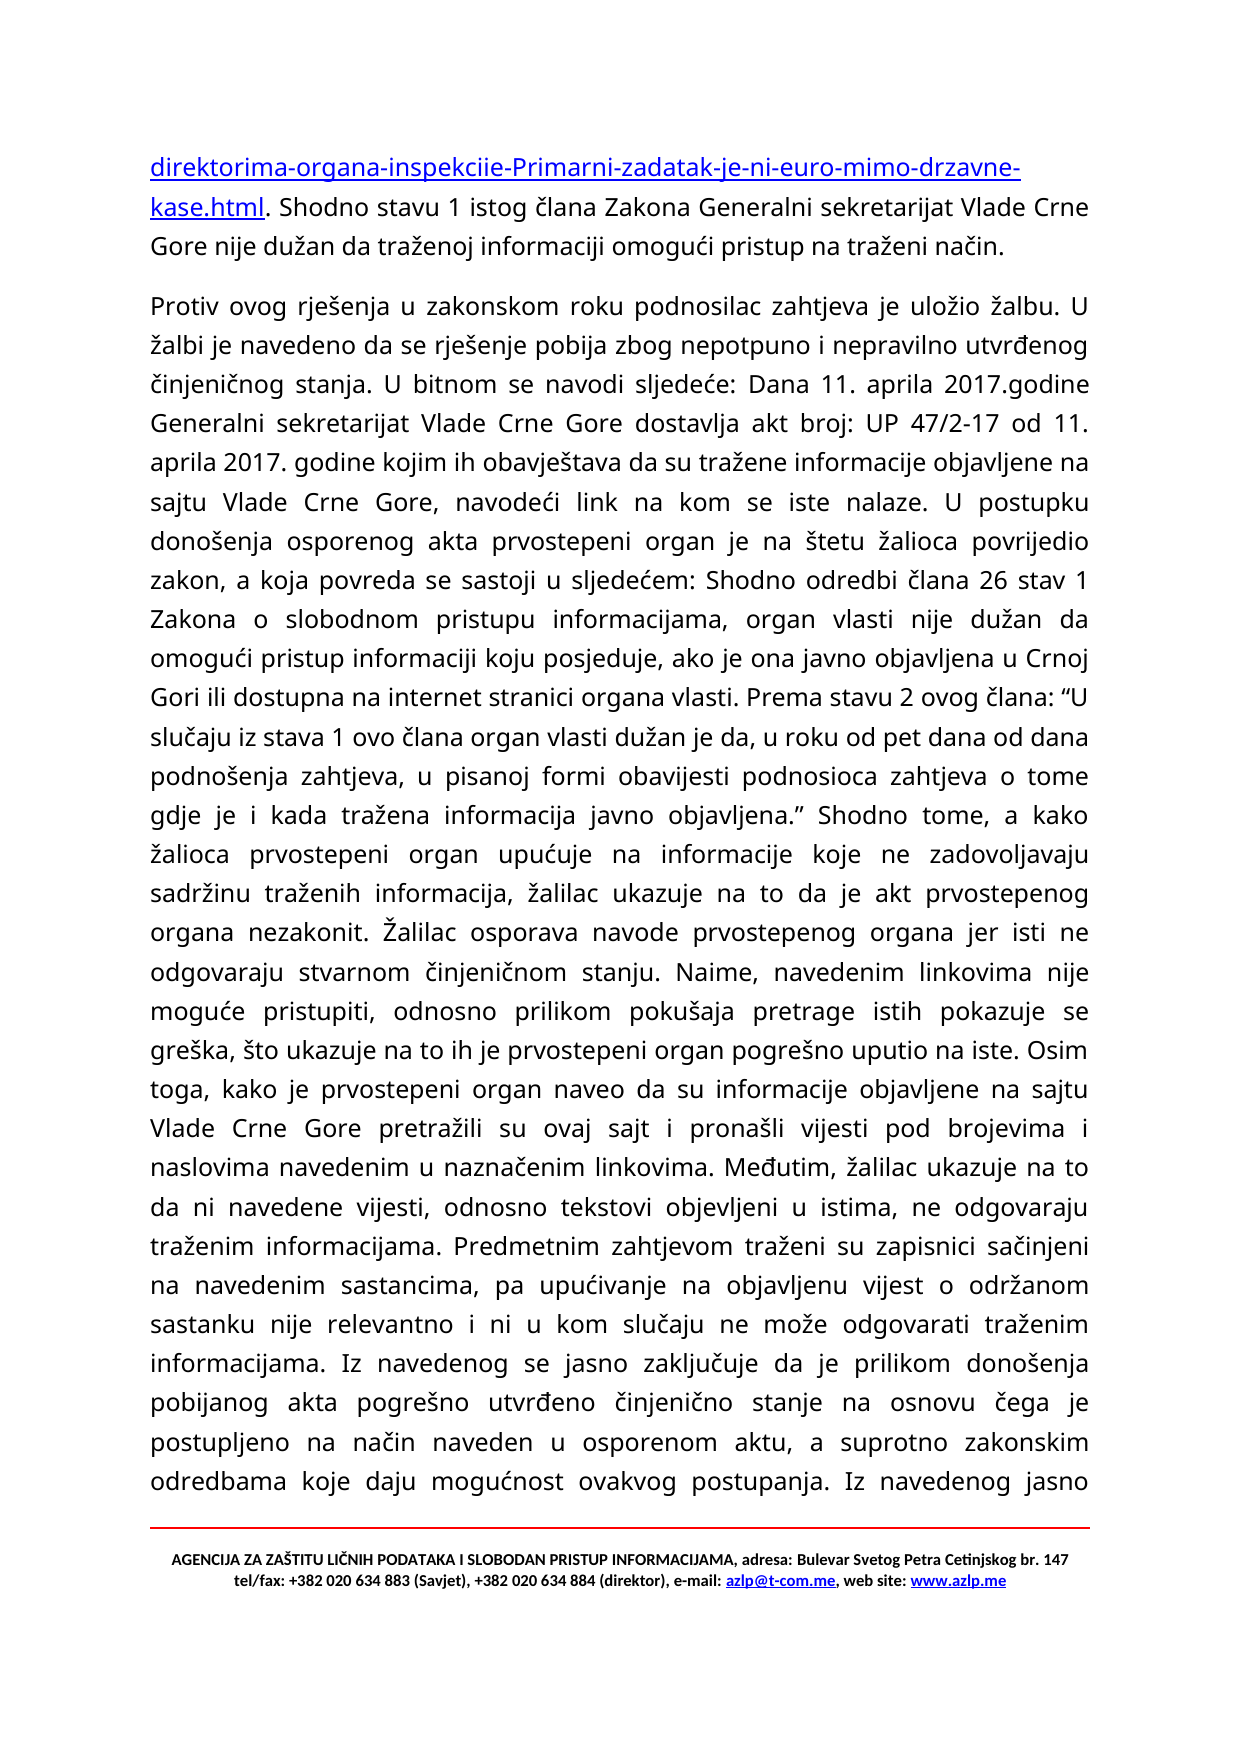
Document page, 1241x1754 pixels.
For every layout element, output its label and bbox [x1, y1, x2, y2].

text [150, 288, 1090, 1497]
text [150, 150, 1090, 262]
